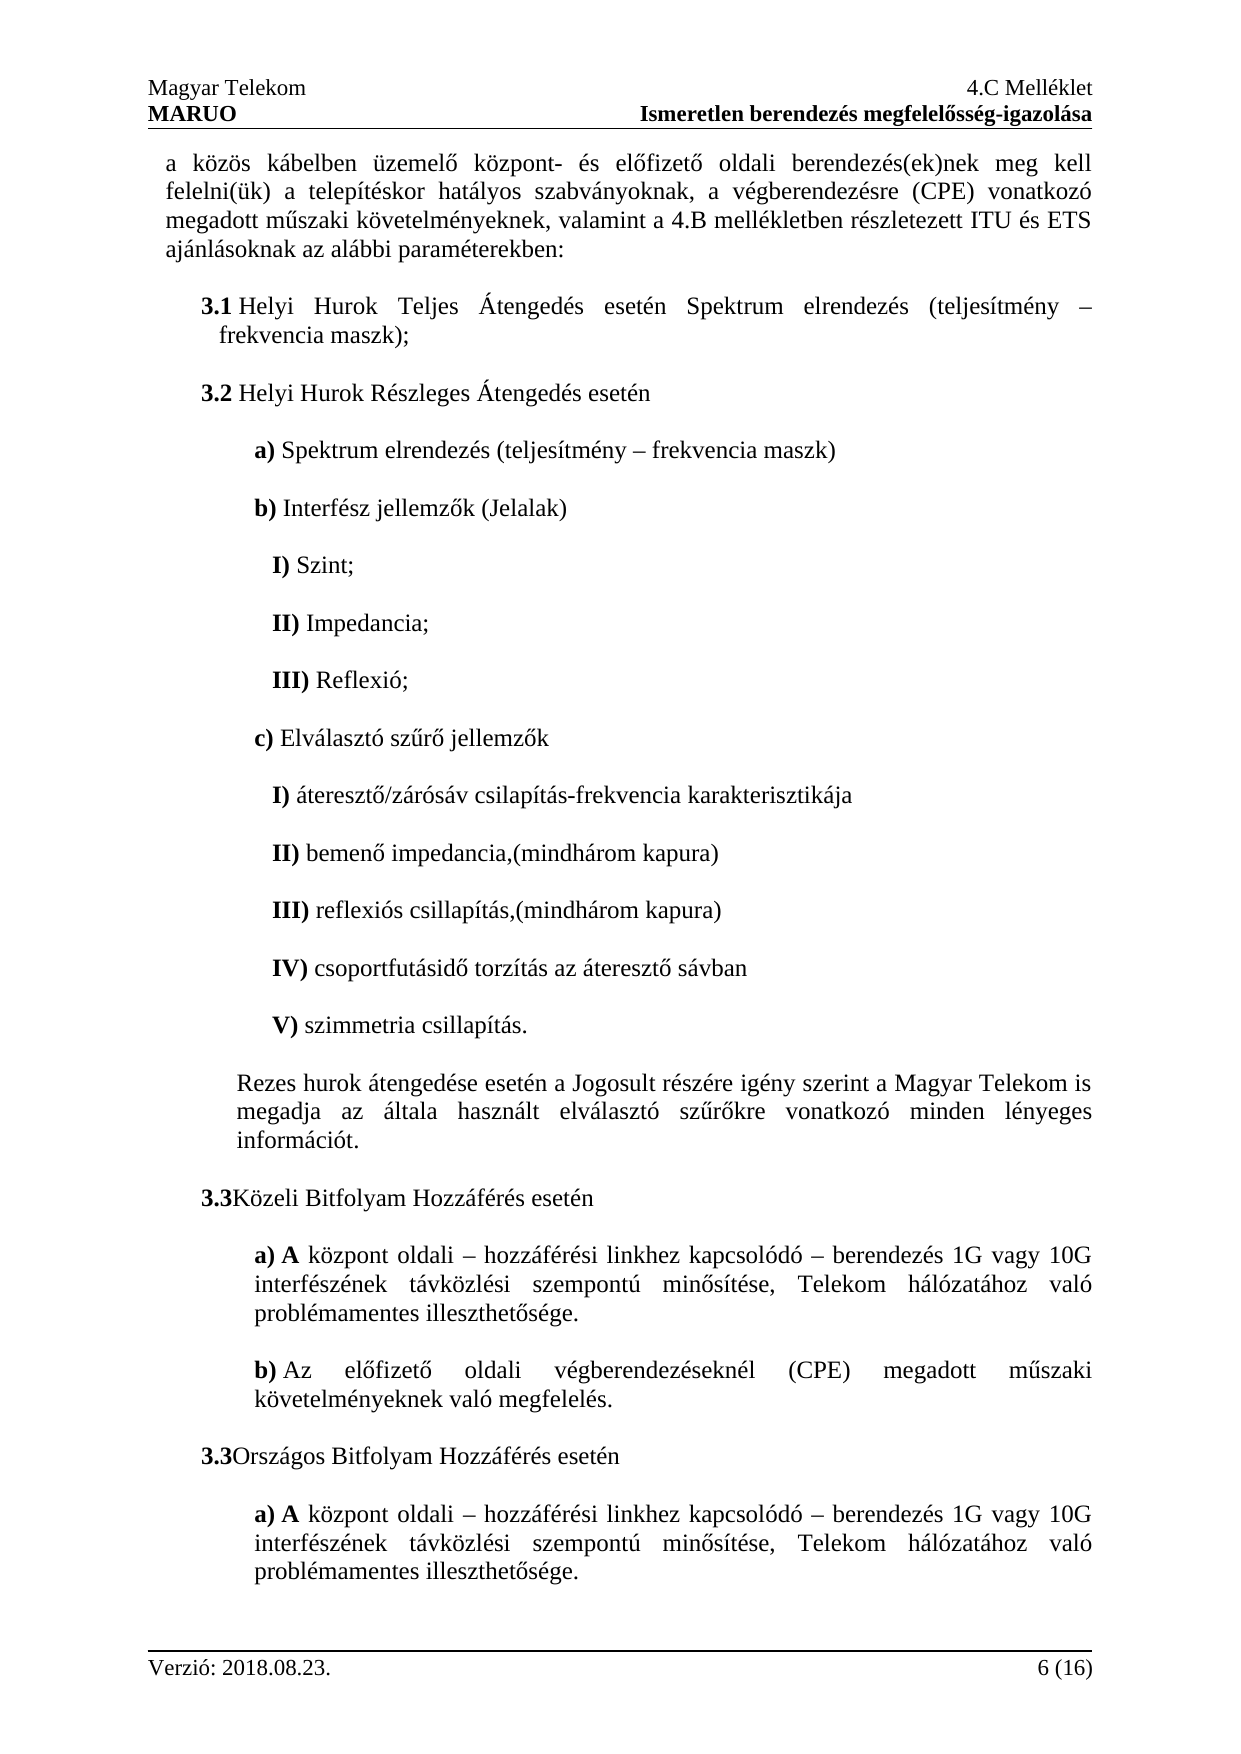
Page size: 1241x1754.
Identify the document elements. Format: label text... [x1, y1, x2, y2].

text III) reflexiós csillapítás,(mindhárom kapura) [272, 895, 1092, 924]
text a) A központ oldali – hozzáférési linkhez kapcsolódó – berendezés 1G vagy 10G interfészének távközlési szempontú minősítése, Telekom hálózatához való problémamentes illeszthetősége. [254, 1240, 1092, 1326]
text I) áteresztő/zárósáv csilapítás-frekvencia karakterisztikája [272, 780, 1092, 809]
text 3.1 Helyi Hurok Teljes Átengedés esetén Spektrum elrendezés (teljesítmény – frekvencia maszk); [201, 291, 1092, 349]
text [148, 148, 1092, 263]
text c) Elválasztó szűrő jellemzők [254, 723, 1092, 751]
text IV) csoportfutásidő torzítás az áteresztő sávban [272, 953, 1092, 981]
text b) Interfész jellemzők (Jelalak) [254, 493, 1092, 521]
text III) Reflexió; [272, 665, 1092, 694]
text II) bemenő impedancia,(mindhárom kapura) [272, 838, 1092, 866]
text I) Szint; [272, 550, 1092, 579]
text Rezes hurok átengedése esetén a Jogosult részére igény szerint a Magyar Telekom is megadja az általa használt elválasztó szűrőkre vonatkozó minden lényeges információt. [236, 1068, 1092, 1154]
text 3.2 Helyi Hurok Részleges Átengedés esetén [201, 378, 1092, 406]
text a) A központ oldali – hozzáférési linkhez kapcsolódó – berendezés 1G vagy 10G interfészének távközlési szempontú minősítése, Telekom hálózatához való problémamentes illeszthetősége. [254, 1499, 1092, 1585]
text V) szimmetria csillapítás. [272, 1010, 1092, 1039]
text 3.3Országos Bitfolyam Hozzáférés esetén [201, 1441, 1092, 1470]
text a) Spektrum elrendezés (teljesítmény – frekvencia maszk) [254, 435, 1092, 464]
text 3.3Közeli Bitfolyam Hozzáférés esetén [201, 1183, 1092, 1211]
text II) Impedancia; [272, 608, 1092, 636]
text b) Az előfizető oldali végberendezéseknél (CPE) megadott műszaki követelményeknek való megfelelés. [254, 1355, 1092, 1413]
